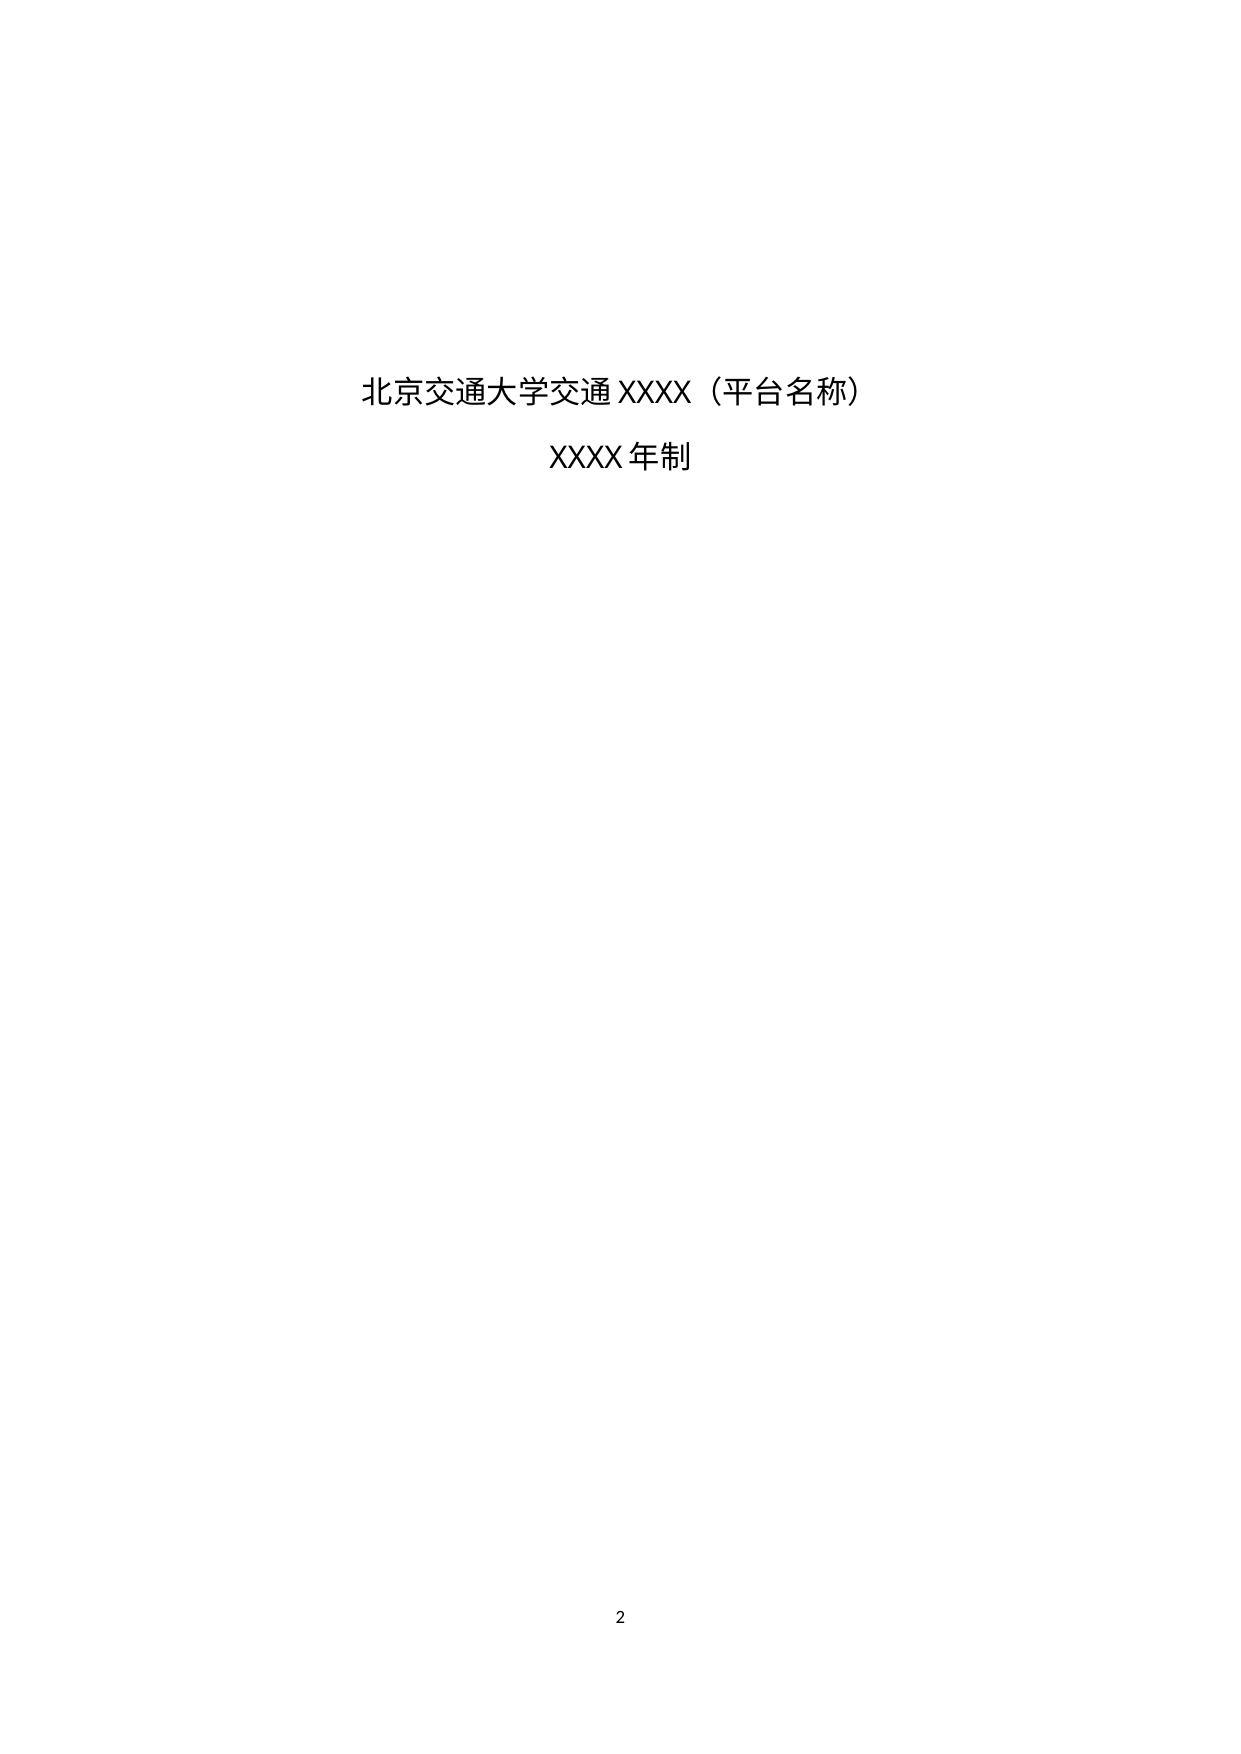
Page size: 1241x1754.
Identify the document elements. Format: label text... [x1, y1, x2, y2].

text 北京交通大学交通XXXX（平台名称） [187, 357, 1053, 422]
text XXXX年制 [187, 422, 1053, 487]
